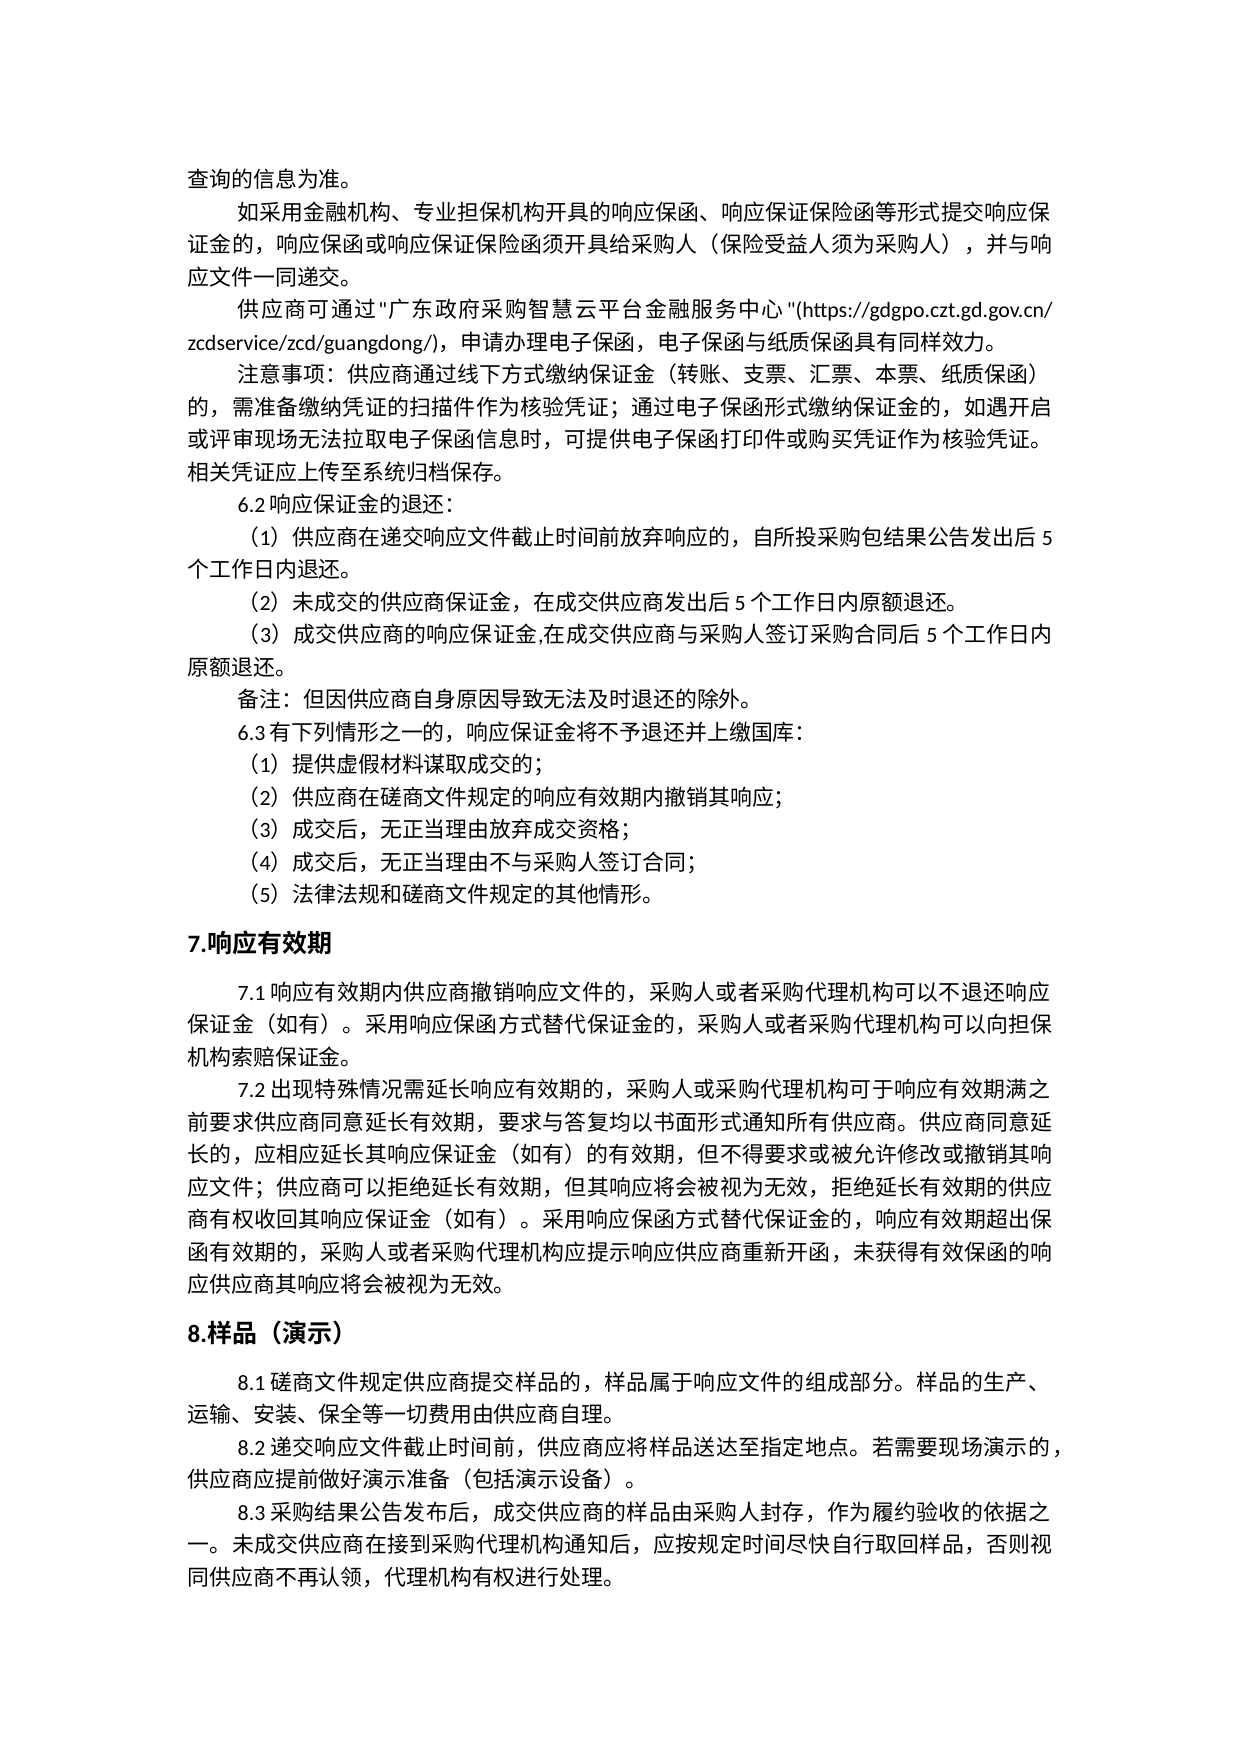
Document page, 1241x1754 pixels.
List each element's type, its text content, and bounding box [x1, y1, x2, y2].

text 8.样品（演示） [187, 1299, 1053, 1364]
text 8.1磋商文件规定供应商提交样品的，样品属于响应文件的组成部分。样品的生产、运输、安装、保全等一切费用由供应商自理。 [187, 1364, 1053, 1429]
text 备注：但因供应商自身原因导致无法及时退还的除外。 [187, 682, 1053, 714]
text （3）成交后，无正当理由放弃成交资格； [187, 812, 1053, 844]
text （4）成交后，无正当理由不与采购人签订合同； [187, 844, 1053, 877]
text （1）供应商在递交响应文件截止时间前放弃响应的，自所投采购包结果公告发出后5个工作日内退还。 [187, 519, 1053, 584]
text 7.1响应有效期内供应商撤销响应文件的，采购人或者采购代理机构可以不退还响应保证金（如有）。采用响应保函方式替代保证金的，采购人或者采购代理机构可以向担保机构索赔保证金。 [187, 974, 1053, 1072]
text 8.2递交响应文件截止时间前，供应商应将样品送达至指定地点。若需要现场演示的，供应商应提前做好演示准备（包括演示设备）。 [187, 1429, 1053, 1494]
text 7.2出现特殊情况需延长响应有效期的，采购人或采购代理机构可于响应有效期满之前要求供应商同意延长有效期，要求与答复均以书面形式通知所有供应商。供应商同意延长的，应相应延长其响应保证金（如有）的有效期，但不得要求或被允许修改或撤销其响应文件；供应商可以拒绝延长有效期，但其响应将会被视为无效，拒绝延长有效期的供应商有权收回其响应保证金（如有）。采用响应保函方式替代保证金的，响应有效期超出保函有效期的，采购人或者采购代理机构应提示响应供应商重新开函，未获得有效保函的响应供应商其响应将会被视为无效。 [187, 1072, 1053, 1299]
text 7.响应有效期 [187, 909, 1053, 974]
text 8.3采购结果公告发布后，成交供应商的样品由采购人封存，作为履约验收的依据之一。未成交供应商在接到采购代理机构通知后，应按规定时间尽快自行取回样品，否则视同供应商不再认领，代理机构有权进行处理。 [187, 1494, 1053, 1592]
text （2）未成交的供应商保证金，在成交供应商发出后5个工作日内原额退还。 [187, 584, 1053, 617]
text 如采用金融机构、专业担保机构开具的响应保函、响应保证保险函等形式提交响应保证金的，响应保函或响应保证保险函须开具给采购人（保险受益人须为采购人），并与响应文件一同递交。 [187, 194, 1053, 292]
text 注意事项：供应商通过线下方式缴纳保证金（转账、支票、汇票、本票、纸质保函）的，需准备缴纳凭证的扫描件作为核验凭证；通过电子保函形式缴纳保证金的，如遇开启或评审现场无法拉取电子保函信息时，可提供电子保函打印件或购买凭证作为核验凭证。相关凭证应上传至系统归档保存。 [187, 357, 1053, 487]
text （5）法律法规和磋商文件规定的其他情形。 [187, 877, 1053, 909]
text （3）成交供应商的响应保证金,在成交供应商与采购人签订采购合同后5个工作日内原额退还。 [187, 617, 1053, 682]
text （2）供应商在磋商文件规定的响应有效期内撤销其响应； [187, 779, 1053, 812]
text 6.2响应保证金的退还： [187, 487, 1053, 519]
text 6.3有下列情形之一的，响应保证金将不予退还并上缴国库： [187, 714, 1053, 747]
text （1）提供虚假材料谋取成交的； [187, 747, 1053, 779]
text 供应商可通过"广东政府采购智慧云平台金融服务中心"(https://gdgpo.czt.gd.gov.cn/zcdservice/zcd/guangdong/)，申请办理电子保函，电子保函与纸质保函具有同样效力。 [187, 292, 1053, 357]
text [187, 162, 1053, 194]
